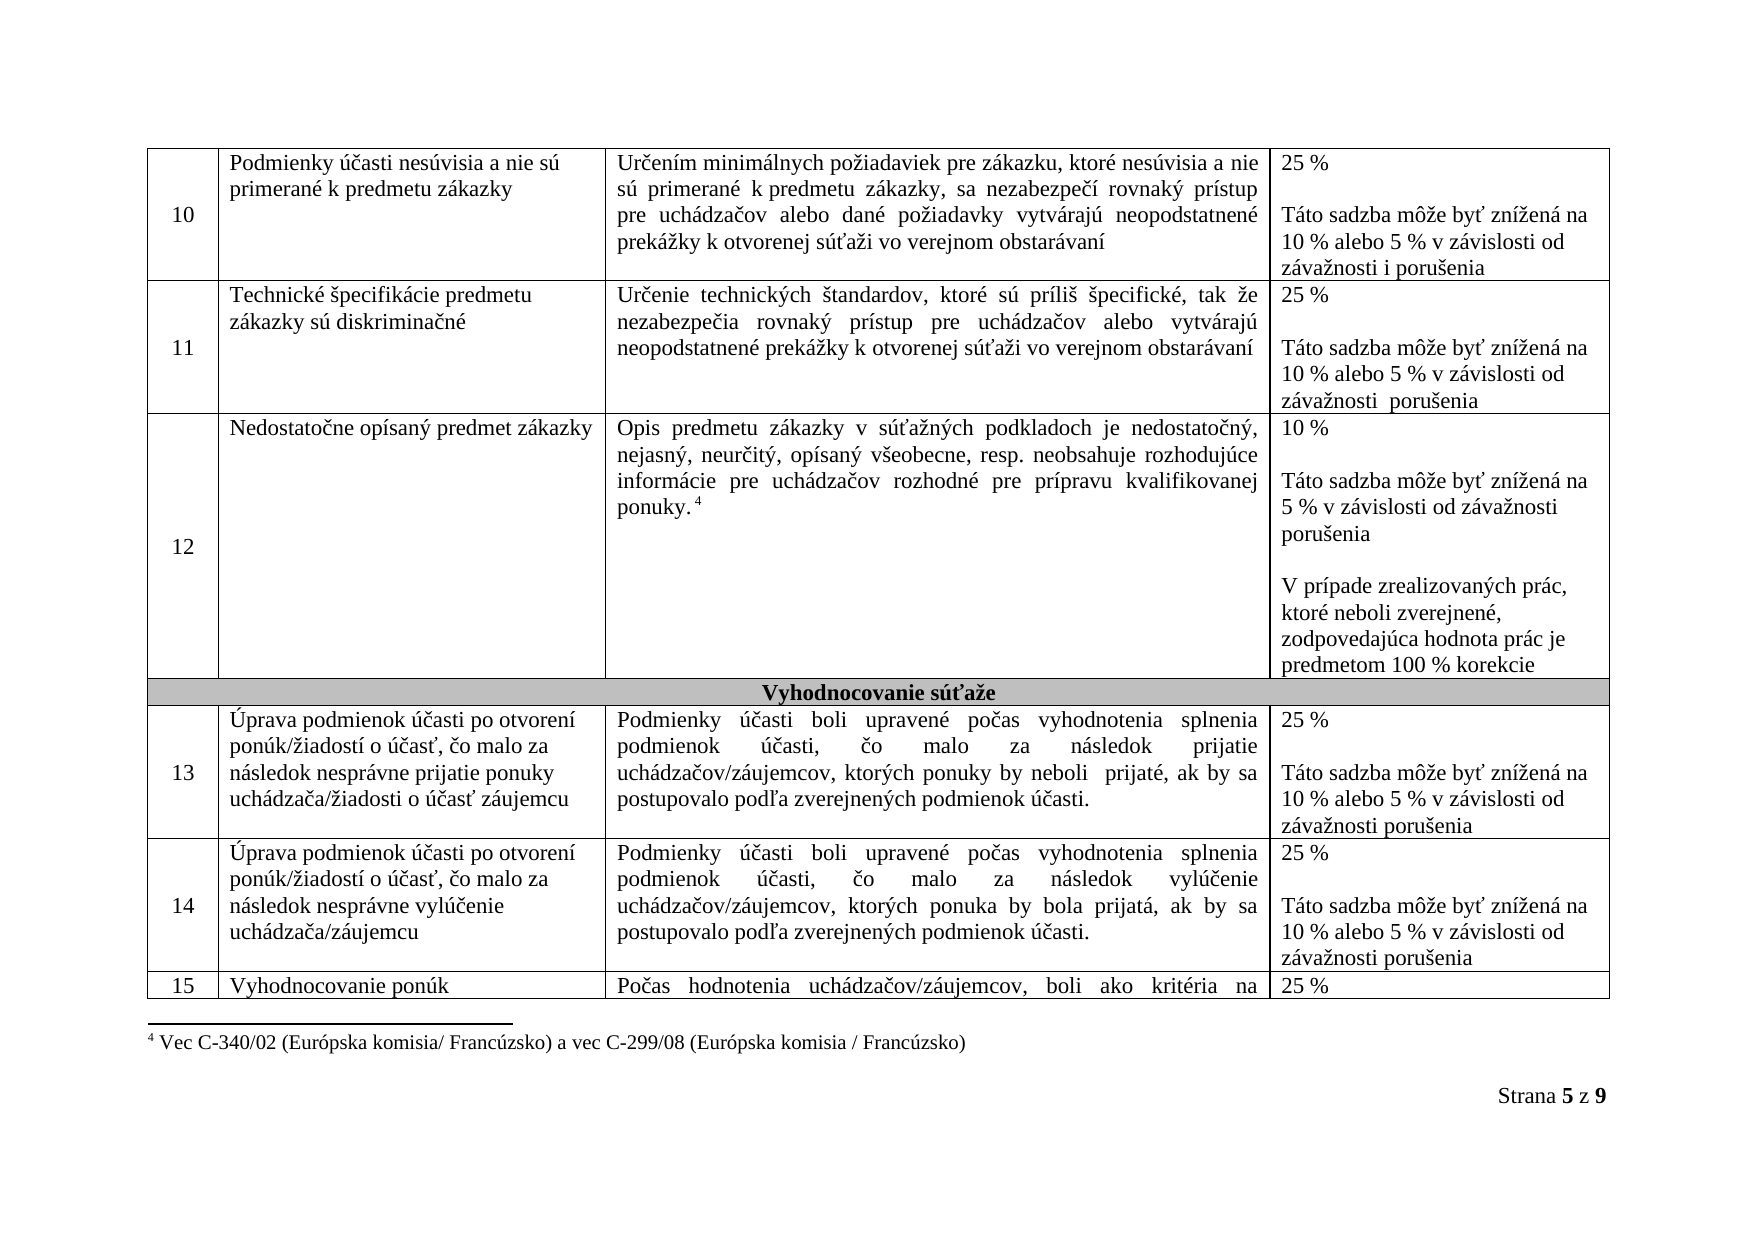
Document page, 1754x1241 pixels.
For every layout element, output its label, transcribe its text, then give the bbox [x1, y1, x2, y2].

table_cell 10 [148, 149, 218, 280]
table_cell 13 [148, 706, 218, 838]
table_cell Technické špecifikácie predmetu zákazky sú diskriminačné [219, 281, 605, 413]
table_cell 25 % Táto sadzba môže byť znížená na 10 % alebo 5 % v závislosti od závažnosti porušenia [1271, 839, 1609, 971]
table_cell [219, 972, 605, 998]
table_cell 11 [148, 281, 218, 413]
table_cell Podmienky účasti nesúvisia a nie sú primerané k predmetu zákazky [219, 149, 605, 280]
table_cell 15 [148, 972, 218, 998]
table_cell 12 [148, 414, 218, 678]
table_cell 25 % Táto sadzba môže byť znížená na 10 % alebo 5 % v závislosti od závažnosti porušenia [1271, 706, 1609, 838]
table_cell 25 % Táto sadzba môže byť znížená na 10 % alebo 5 % v závislosti od závažnosti porušenia [1271, 281, 1609, 413]
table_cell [606, 972, 1269, 998]
table_cell Vyhodnocovanie súťaže [148, 679, 1609, 705]
table_cell Podmienky účasti boli upravené počas vyhodnotenia splnenia podmienok účasti, čo malo za následok prijatie uchádzačov/záujemcov, ktorých ponuky by neboli prijaté, ak by sa postupovalo podľa zverejnených podmienok účasti. [606, 706, 1269, 838]
table_cell Úprava podmienok účasti po otvorení ponúk/žiadostí o účasť, čo malo za následok nesprávne vylúčenie uchádzača/záujemcu [219, 839, 605, 971]
table_cell Úprava podmienok účasti po otvorení ponúk/žiadostí o účasť, čo malo za následok nesprávne prijatie ponuky uchádzača/žiadosti o účasť záujemcu [219, 706, 605, 838]
table_cell 25 % Táto sadzba môže byť znížená na 10 % alebo 5 % v závislosti od závažnosti i porušenia [1271, 149, 1609, 280]
table_cell 14 [148, 839, 218, 971]
table_cell Opis predmetu zákazky v súťažných podkladoch je nedostatočný, nejasný, neurčitý, opísaný všeobecne, resp. neobsahuje rozhodujúce informácie pre uchádzačov rozhodné pre prípravu kvalifikovanej ponuky. [606, 414, 1269, 678]
table_cell Podmienky účasti boli upravené počas vyhodnotenia splnenia podmienok účasti, čo malo za následok vylúčenie uchádzačov/záujemcov, ktorých ponuka by bola prijatá, ak by sa postupovalo podľa zverejnených podmienok účasti. [606, 839, 1269, 971]
table_cell Určenie technických štandardov, ktoré sú príliš špecifické, tak že nezabezpečia rovnaký prístup pre uchádzačov alebo vytvárajú neopodstatnené prekážky k otvorenej súťaži vo verejnom obstarávaní [606, 281, 1269, 413]
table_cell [1271, 972, 1609, 998]
table_cell Nedostatočne opísaný predmet zákazky [219, 414, 605, 678]
table_cell 10 % Táto sadzba môže byť znížená na 5 % v závislosti od závažnosti porušenia V prípade zrealizovaných prác, ktoré neboli zverejnené, zodpovedajúca hodnota prác je predmetom 100 % korekcie [1271, 414, 1609, 678]
table_cell Určením minimálnych požiadaviek pre zákazku, ktoré nesúvisia a nie sú primerané k predmetu zákazky, sa nezabezpečí rovnaký prístup pre uchádzačov alebo dané požiadavky vytvárajú neopodstatnené prekážky k otvorenej súťaži vo verejnom obstarávaní [606, 149, 1269, 280]
